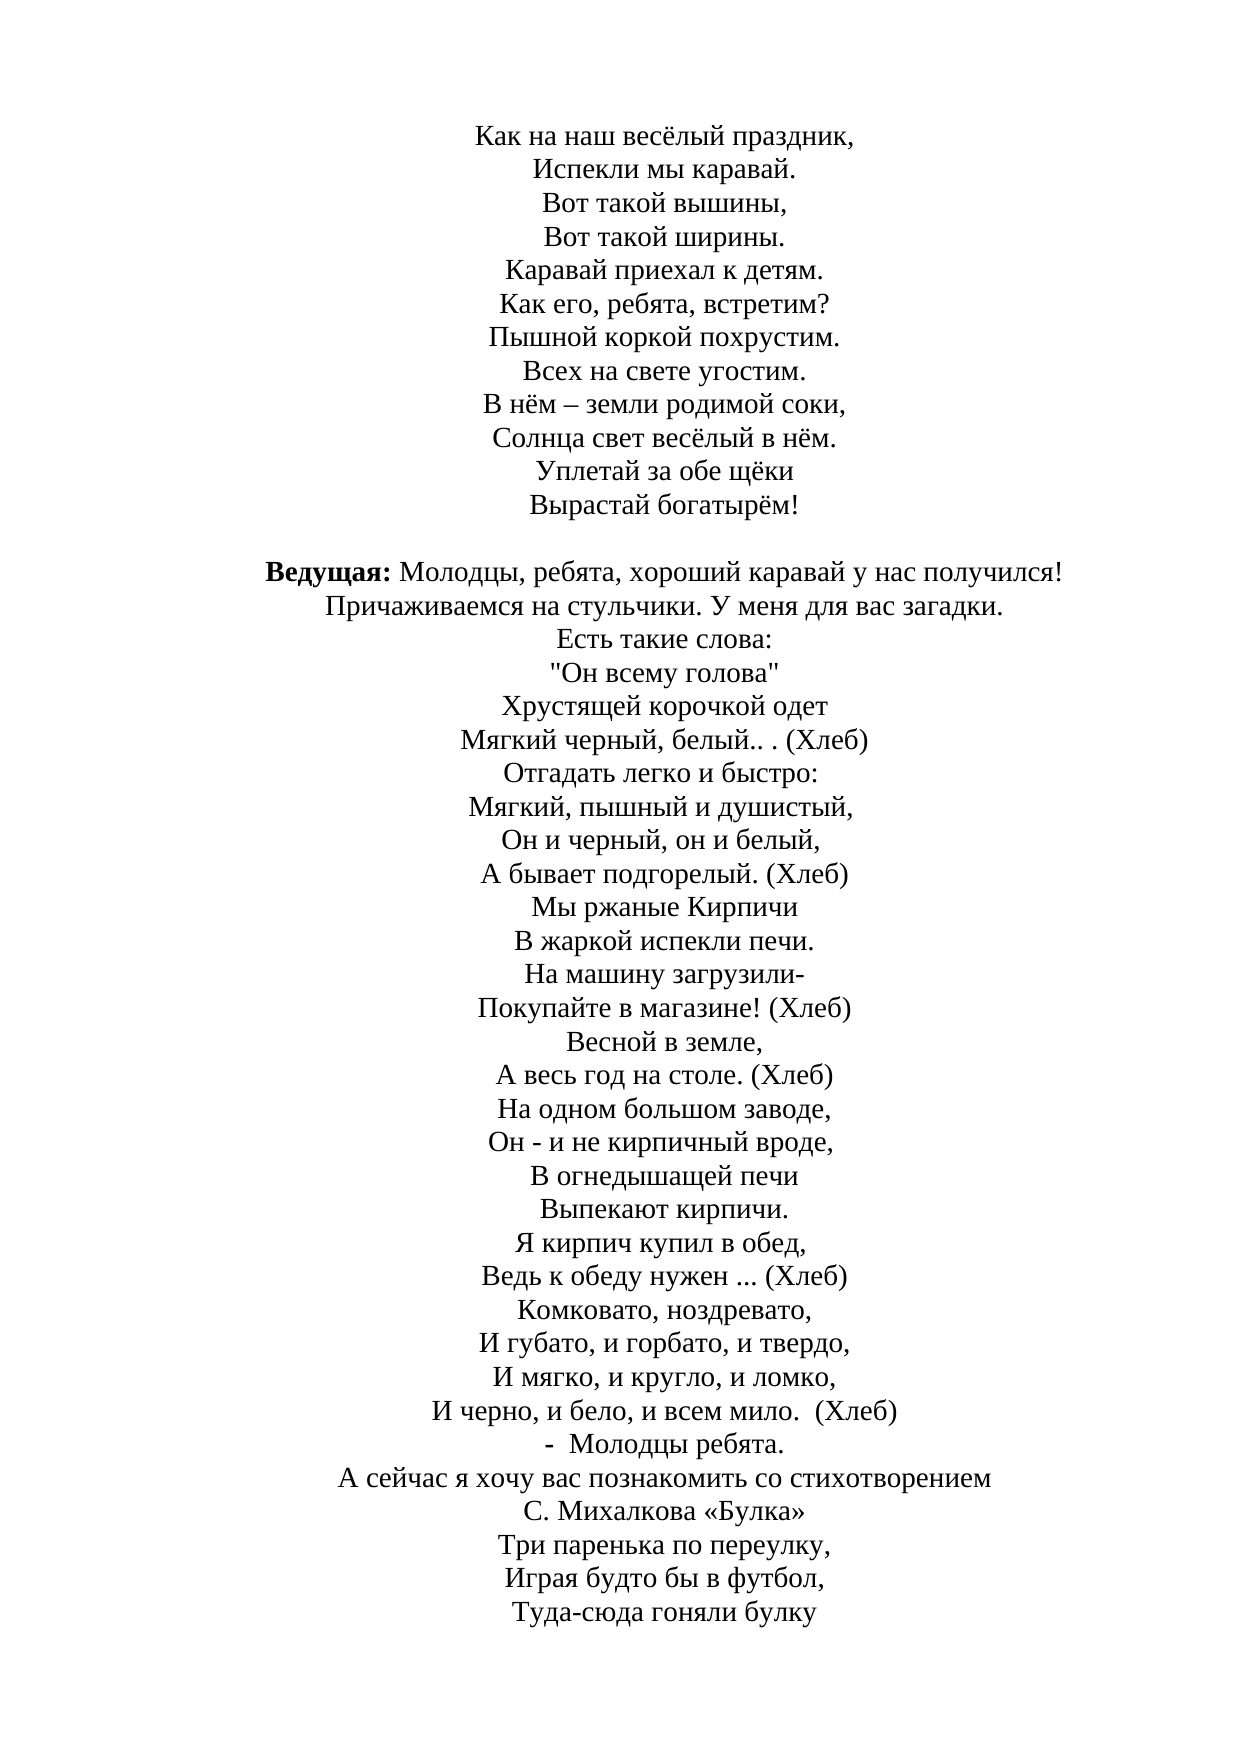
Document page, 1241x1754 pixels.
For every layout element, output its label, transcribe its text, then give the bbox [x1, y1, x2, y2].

text Пышной коркой похрустим. [177, 319, 1152, 353]
text Как его, ребята, встретим? [177, 286, 1152, 319]
text Каравай приехал к детям. [177, 252, 1152, 286]
text Есть такие слова: "Он всему голова" Хрустящей корочкой одет Мягкий черный, белый.. . (Хлеб) [177, 621, 1152, 755]
text Солнца свет весёлый в нём. [177, 420, 1152, 453]
text Отгадать легко и быстро: Мягкий, пышный и душистый, Он и черный, он и белый, А бывает подгорелый. (Хлеб) [177, 755, 1152, 889]
text Вот такой ширины. [177, 219, 1152, 252]
text В нём – земли родимой соки, [177, 386, 1152, 420]
text Как на наш весёлый праздник, [177, 118, 1152, 152]
text А сейчас я хочу вас познакомить со стихотворением С. Михалкова «Булка» [177, 1460, 1152, 1527]
text Мы ржаные Кирпичи В жаркой испекли печи. На машину загрузили- Покупайте в магазине! (Хлеб) [177, 889, 1152, 1024]
text Вырастай богатырём! [177, 487, 1152, 521]
text Уплетай за обе щёки [177, 453, 1152, 487]
text Испекли мы каравай. [177, 152, 1152, 185]
text Вот такой вышины, [177, 185, 1152, 219]
text Ведущая: Молодцы, ребята, хороший каравай у нас получился! Причаживаемся на стульчики. У меня для вас загадки. [177, 554, 1152, 621]
text Весной в земле, А весь год на столе. (Хлеб) [177, 1024, 1152, 1091]
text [177, 1527, 1152, 1627]
text На одном большом заводе, Он - и не кирпичный вроде, В огнедышащей печи Выпекают кирпичи. Я кирпич купил в обед, Ведь к обеду нужен ... (Хлеб) [177, 1091, 1152, 1292]
text - Молодцы ребята. [177, 1426, 1152, 1460]
text Всех на свете угостим. [177, 353, 1152, 386]
text Комковато, ноздревато, И губато, и горбато, и твердо, И мягко, и кругло, и ломко, И черно, и бело, и всем мило. (Хлеб) [177, 1292, 1152, 1426]
